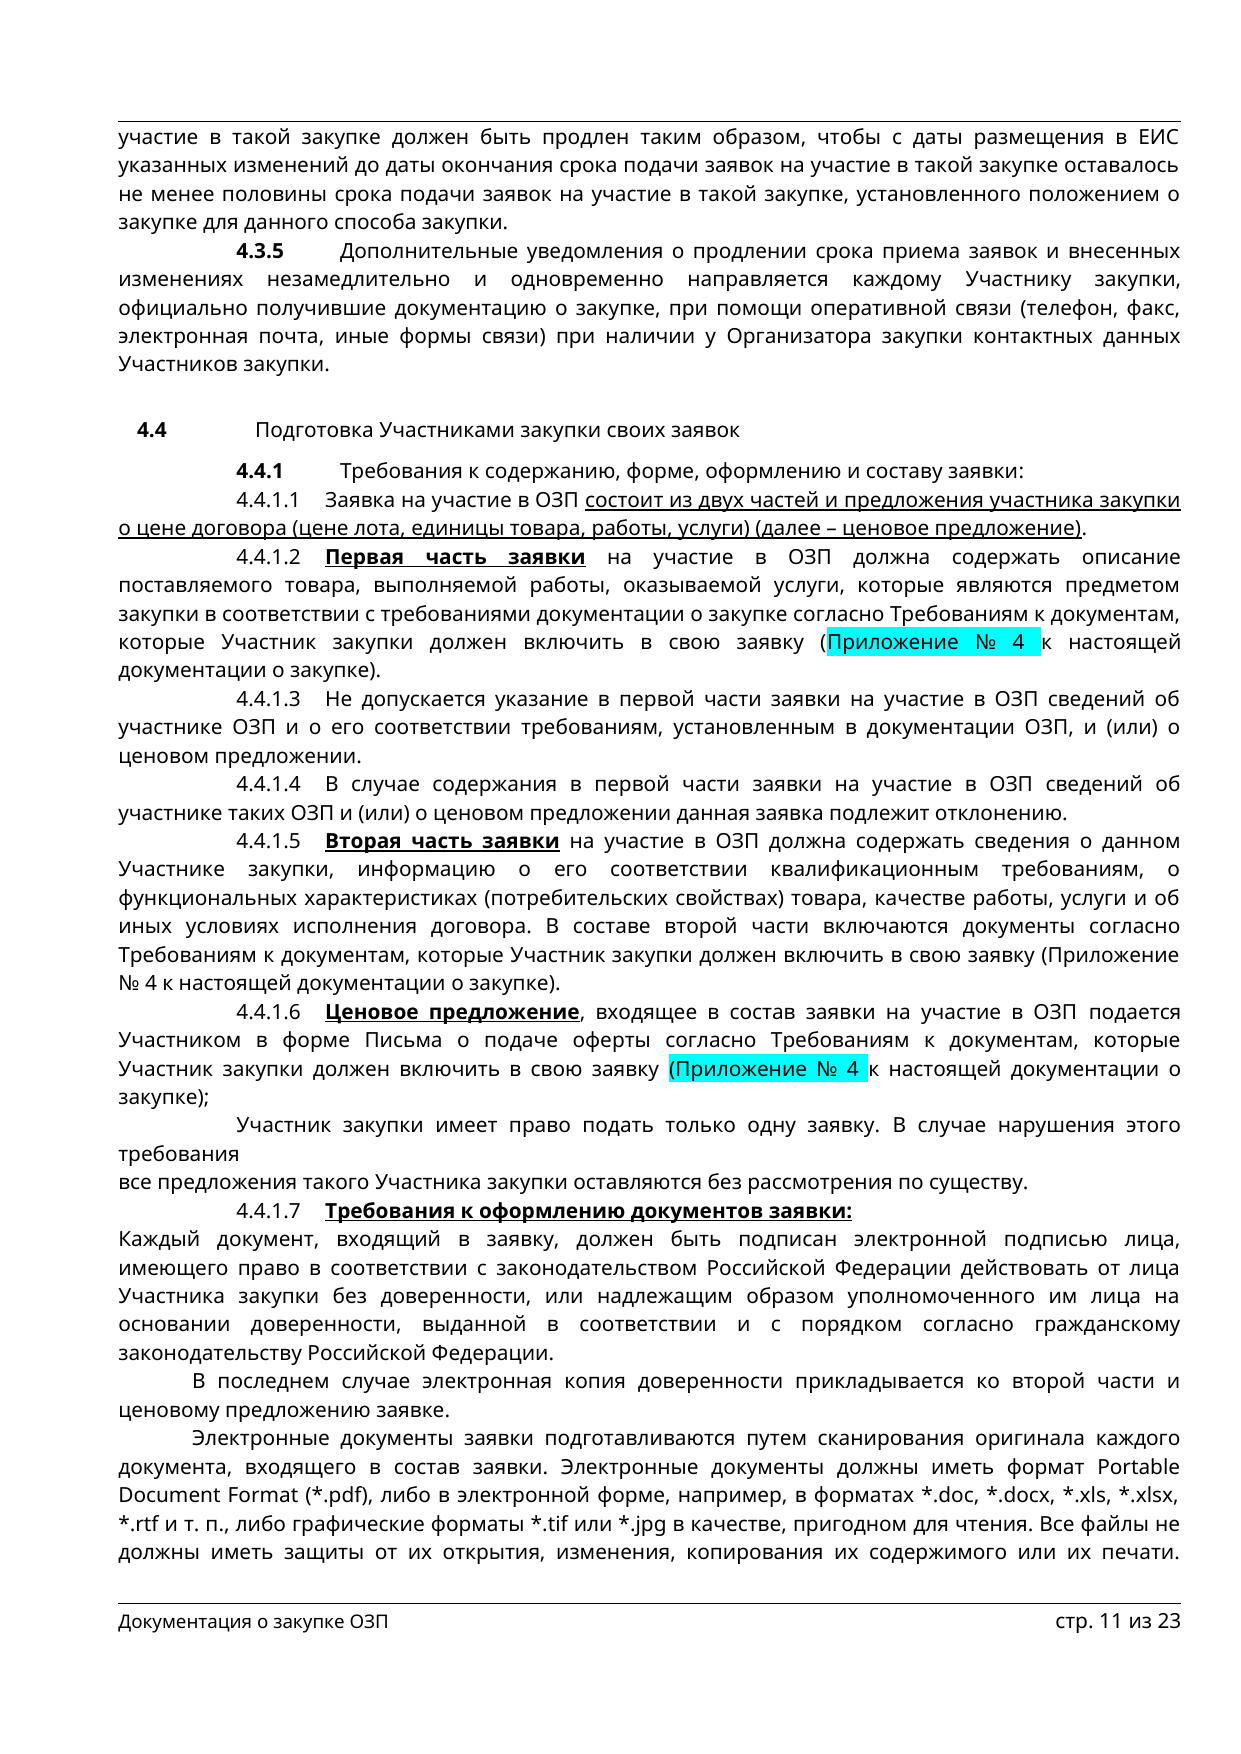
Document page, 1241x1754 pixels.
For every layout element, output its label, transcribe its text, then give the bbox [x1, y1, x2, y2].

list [118, 122, 1181, 236]
list Дополнительные уведомления о продлении срока приема заявок и внесенных изменениях незамедлительно и одновременно направляется каждому Участнику закупки, официально получившие документацию о закупке, при помощи оперативной связи (телефон, факс, электронная почта, иные формы связи) при наличии у Организатора закупки контактных данных Участников закупки. [118, 236, 1181, 378]
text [118, 1423, 1181, 1566]
list Заявка на участие в ОЗП состоит из двух частей и предложения участника закупки о цене договора (цене лота, единицы товара, работы, услуги) (далее – ценовое предложение). [118, 485, 1181, 542]
list Первая часть заявки на участие в ОЗП должна содержать описание поставляемого товара, выполняемой работы, оказываемой услуги, которые являются предметом закупки в соответствии с требованиями документации о закупке согласно Требованиям к документам, которые Участник закупки должен включить в свою заявку (Приложение № 4 к настоящей документации о закупке). [118, 542, 1181, 684]
list Требования к оформлению документов заявки: [118, 1196, 1181, 1224]
text В последнем случае электронная копия доверенности прикладывается ко второй части и ценовому предложению заявке. [118, 1366, 1181, 1423]
text Участник закупки имеет право подать только одну заявку. В случае нарушения этого требования [118, 1111, 1181, 1167]
list Ценовое предложение, входящее в состав заявки на участие в ОЗП подается Участником в форме Письма о подаче оферты согласно Требованиям к документам, которые Участник закупки должен включить в свою заявку (Приложение № 4 к настоящей документации о закупке); [118, 997, 1181, 1111]
list Вторая часть заявки на участие в ОЗП должна содержать сведения о данном Участнике закупки, информацию о его соответствии квалификационным требованиям, о функциональных характеристиках (потребительских свойствах) товара, качестве работы, услуги и об иных условиях исполнения договора. В составе второй части включаются документы согласно Требованиям к документам, которые Участник закупки должен включить в свою заявку (Приложение № 4 к настоящей документации о закупке). [118, 826, 1181, 997]
list Требования к содержанию, форме, оформлению и составу заявки: [118, 456, 1181, 485]
list В случае содержания в первой части заявки на участие в ОЗП сведений об участнике таких ОЗП и (или) о ценовом предложении данная заявка подлежит отклонению. [118, 769, 1181, 826]
list Не допускается указание в первой части заявки на участие в ОЗП сведений об участнике ОЗП и о его соответствии требованиям, установленным в документации ОЗП, и (или) о ценовом предложении. [118, 684, 1181, 769]
text все предложения такого Участника закупки оставляются без рассмотрения по существу. [118, 1167, 1181, 1196]
subtitle Подготовка Участниками закупки своих заявок [137, 416, 1181, 444]
text Каждый документ, входящий в заявку, должен быть подписан электронной подписью лица, имеющего право в соответствии с законодательством Российской Федерации действовать от лица Участника закупки без доверенности, или надлежащим образом уполномоченного им лица на основании доверенности, выданной в соответствии и с порядком согласно гражданскому законодательству Российской Федерации. [118, 1224, 1181, 1366]
